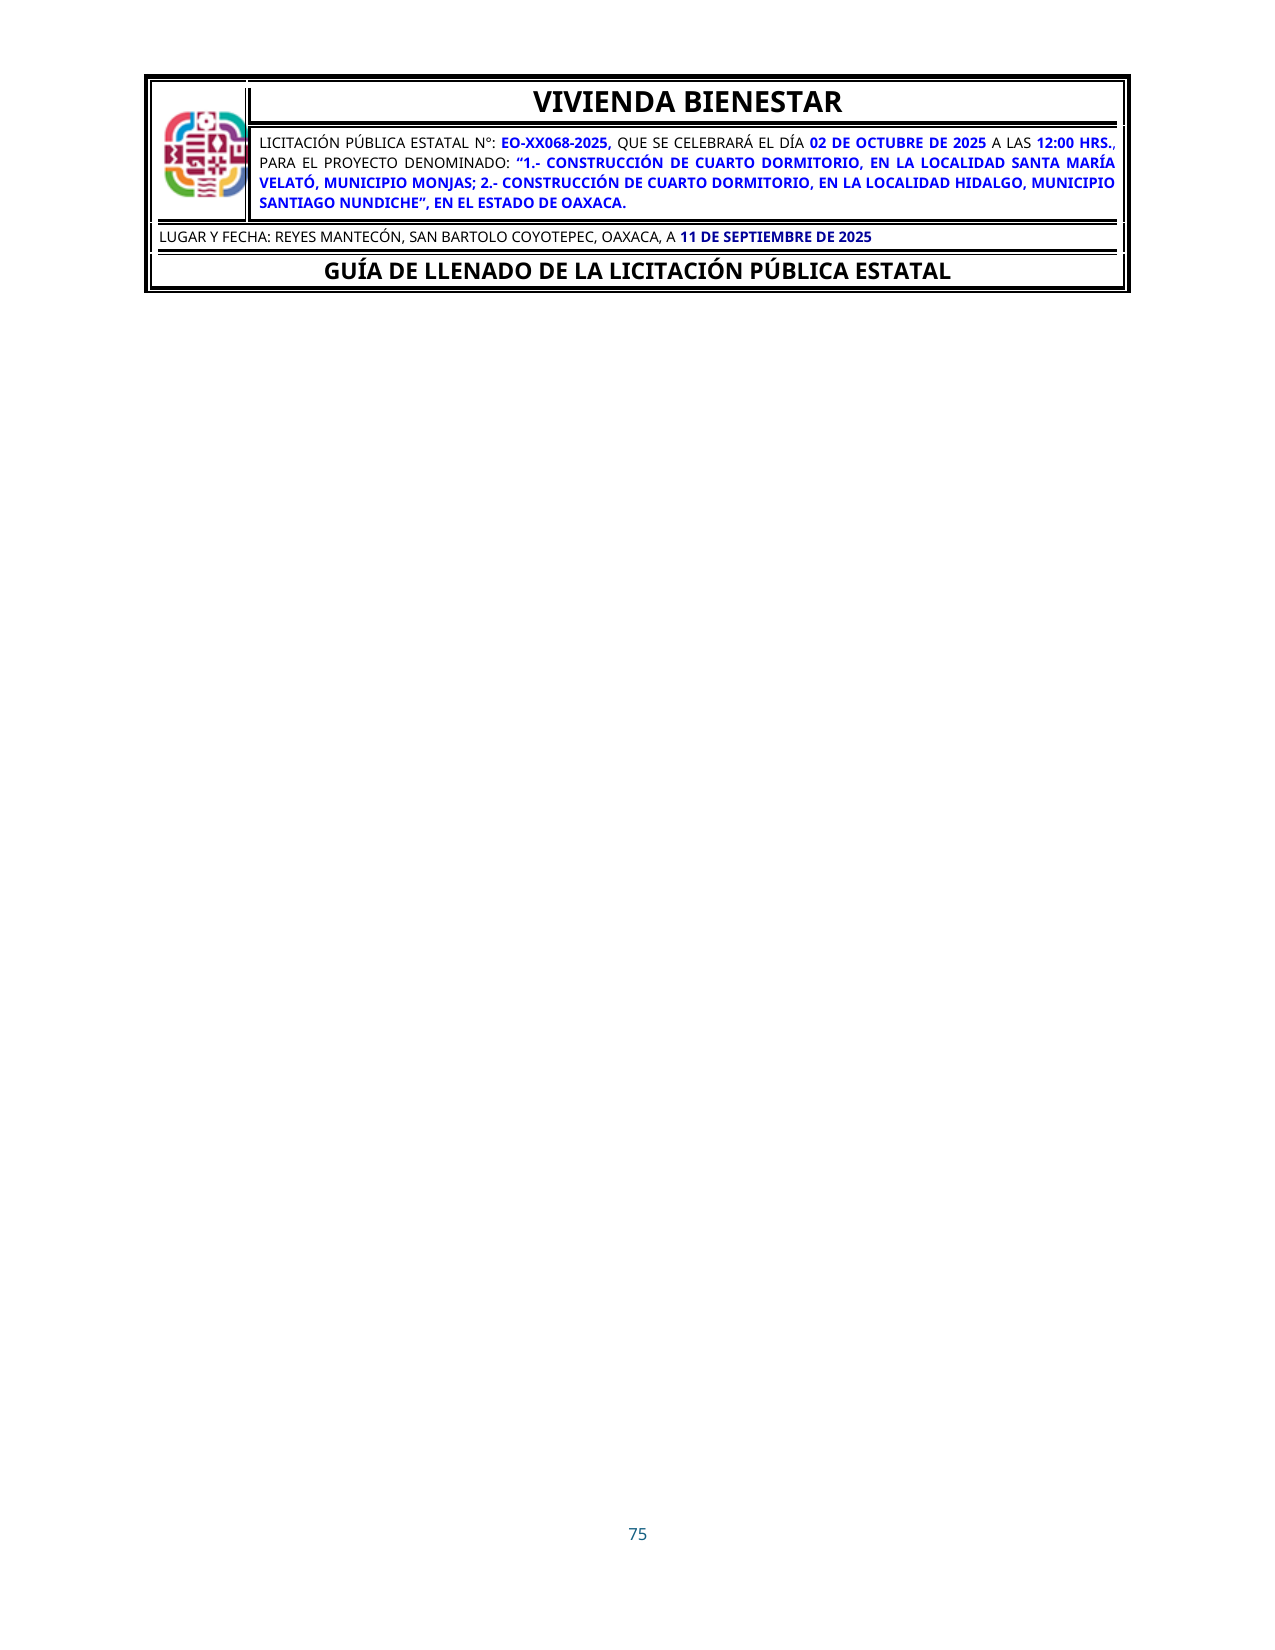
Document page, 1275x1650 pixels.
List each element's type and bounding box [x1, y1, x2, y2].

picture [153, 103, 245, 203]
picture [246, 103, 260, 203]
picture [251, 103, 260, 121]
picture [251, 128, 260, 203]
